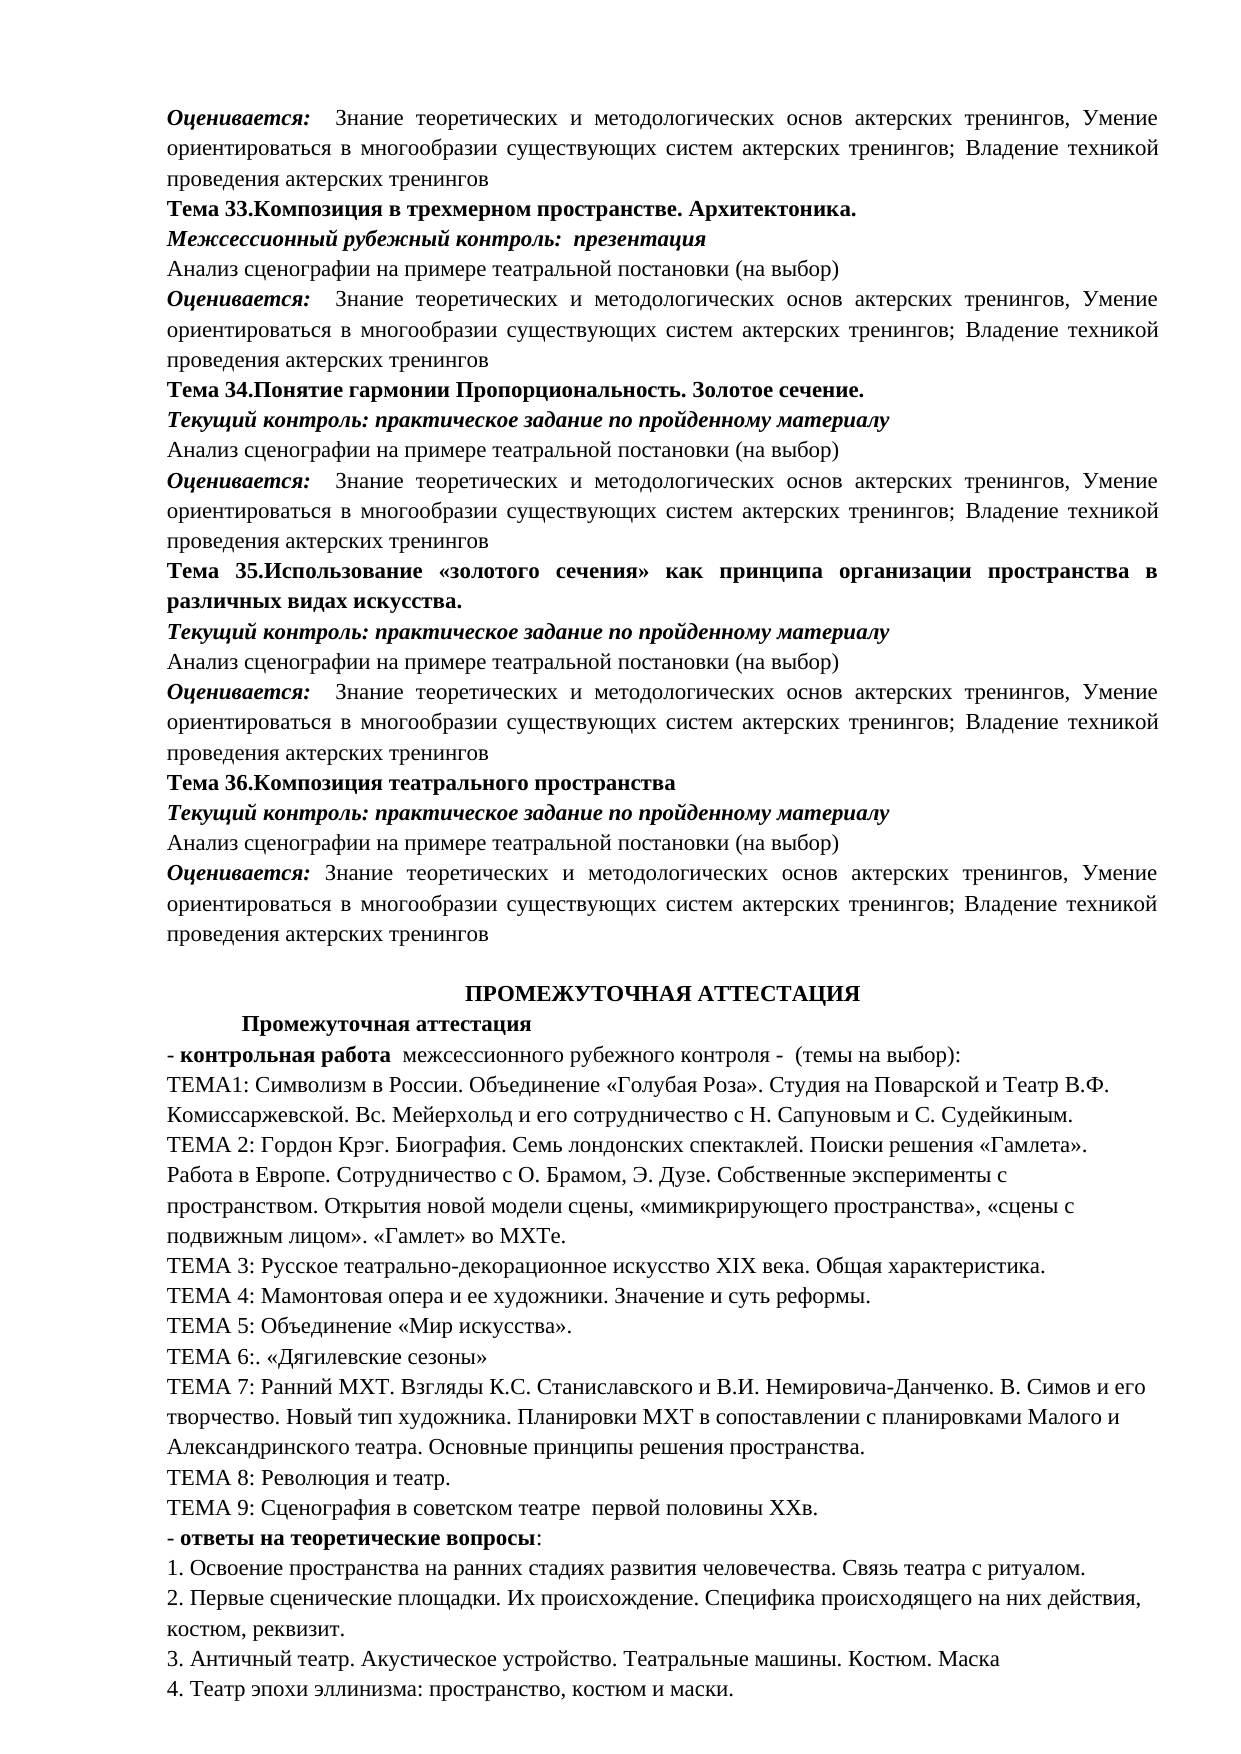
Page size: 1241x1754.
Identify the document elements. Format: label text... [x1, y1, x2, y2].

text ТЕМА1: Символизм в России. Объединение «Голубая Роза». Студия на Поварской и Театр В.Ф. Комиссаржевской. Вс. Мейерхольд и его сотрудничество с Н. Сапуновым и С. Судейкиным. [167, 1071, 1159, 1127]
text - контрольная работа межсессионного рубежного контроля - (темы на выбор): [167, 1041, 1159, 1067]
text Тема 35.Использование «золотого сечения» как принципа организации пространства в различных видах искусства. [167, 557, 1159, 614]
text Анализ сценографии на примере театральной постановки (на выбор) [167, 648, 1159, 674]
text ТЕМА 5: Объединение «Мир искусства». [167, 1312, 1159, 1339]
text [167, 104, 1159, 191]
text 3. Античный театр. Акустическое устройство. Театральные машины. Костюм. Маска [167, 1645, 1159, 1671]
text Тема 36.Композиция театрального пространства [167, 769, 1159, 795]
text Анализ сценографии на примере театральной постановки (на выбор) [167, 255, 1159, 282]
text ТЕМА 2: Гордон Крэг. Биография. Семь лондонских спектаклей. Поиски решения «Гамлета». Работа в Европе. Сотрудничество с О. Брамом, Э. Дузе. Собственные эксперименты с пространством. Открытия новой модели сцены, «мимикрирующего пространства», «сцены с подвижным лицом». «Гамлет» во МХТе. [167, 1131, 1159, 1248]
text ТЕМА 6:. «Дягилевские сезоны» [167, 1343, 1159, 1369]
text ТЕМА 9: Сценография в советском театре первой половины ХХв. [167, 1494, 1159, 1520]
text Текущий контроль: практическое задание по пройденному материалу [167, 618, 1159, 644]
text - ответы на теоретические вопросы: [167, 1524, 1159, 1550]
text Тема 33.Композиция в трехмерном пространстве. Архитектоника. [167, 195, 1159, 221]
text Текущий контроль: практическое задание по пройденному материалу [167, 799, 1159, 825]
text ТЕМА 4: Мамонтовая опера и ее художники. Значение и суть реформы. [167, 1282, 1159, 1309]
text Анализ сценографии на примере театральной постановки (на выбор) [167, 436, 1159, 463]
text Межсессионный рубежный контроль: презентация [167, 225, 1159, 251]
text Тема 34.Понятие гармонии Пропорциональность. Золотое сечение. [167, 376, 1159, 402]
text ПРОМЕЖУТОЧНАЯ АТТЕСТАЦИЯ [167, 980, 1159, 1007]
text Анализ сценографии на примере театральной постановки (на выбор) [167, 829, 1159, 856]
text Текущий контроль: практическое задание по пройденному материалу [167, 406, 1159, 433]
text 2. Первые сценические площадки. Их происхождение. Специфика происходящего на них действия, костюм, реквизит. [167, 1584, 1159, 1641]
text 1. Освоение пространства на ранних стадиях развития человечества. Связь театра с ритуалом. [167, 1554, 1159, 1581]
text Промежуточная аттестация [167, 1010, 1159, 1037]
text 4. Театр эпохи эллинизма: пространство, костюм и маски. [167, 1675, 1159, 1701]
text ТЕМА 3: Русское театрально-декорационное искусство XIX века. Общая характеристика. [167, 1252, 1159, 1278]
text ТЕМА 7: Ранний МХТ. Взгляды К.С. Станиславского и В.И. Немировича-Данченко. В. Симов и его творчество. Новый тип художника. Планировки МХТ в сопоставлении с планировками Малого и Александринского театра. Основные принципы решения пространства. [167, 1373, 1159, 1460]
text ТЕМА 8: Революция и театр. [167, 1463, 1159, 1490]
